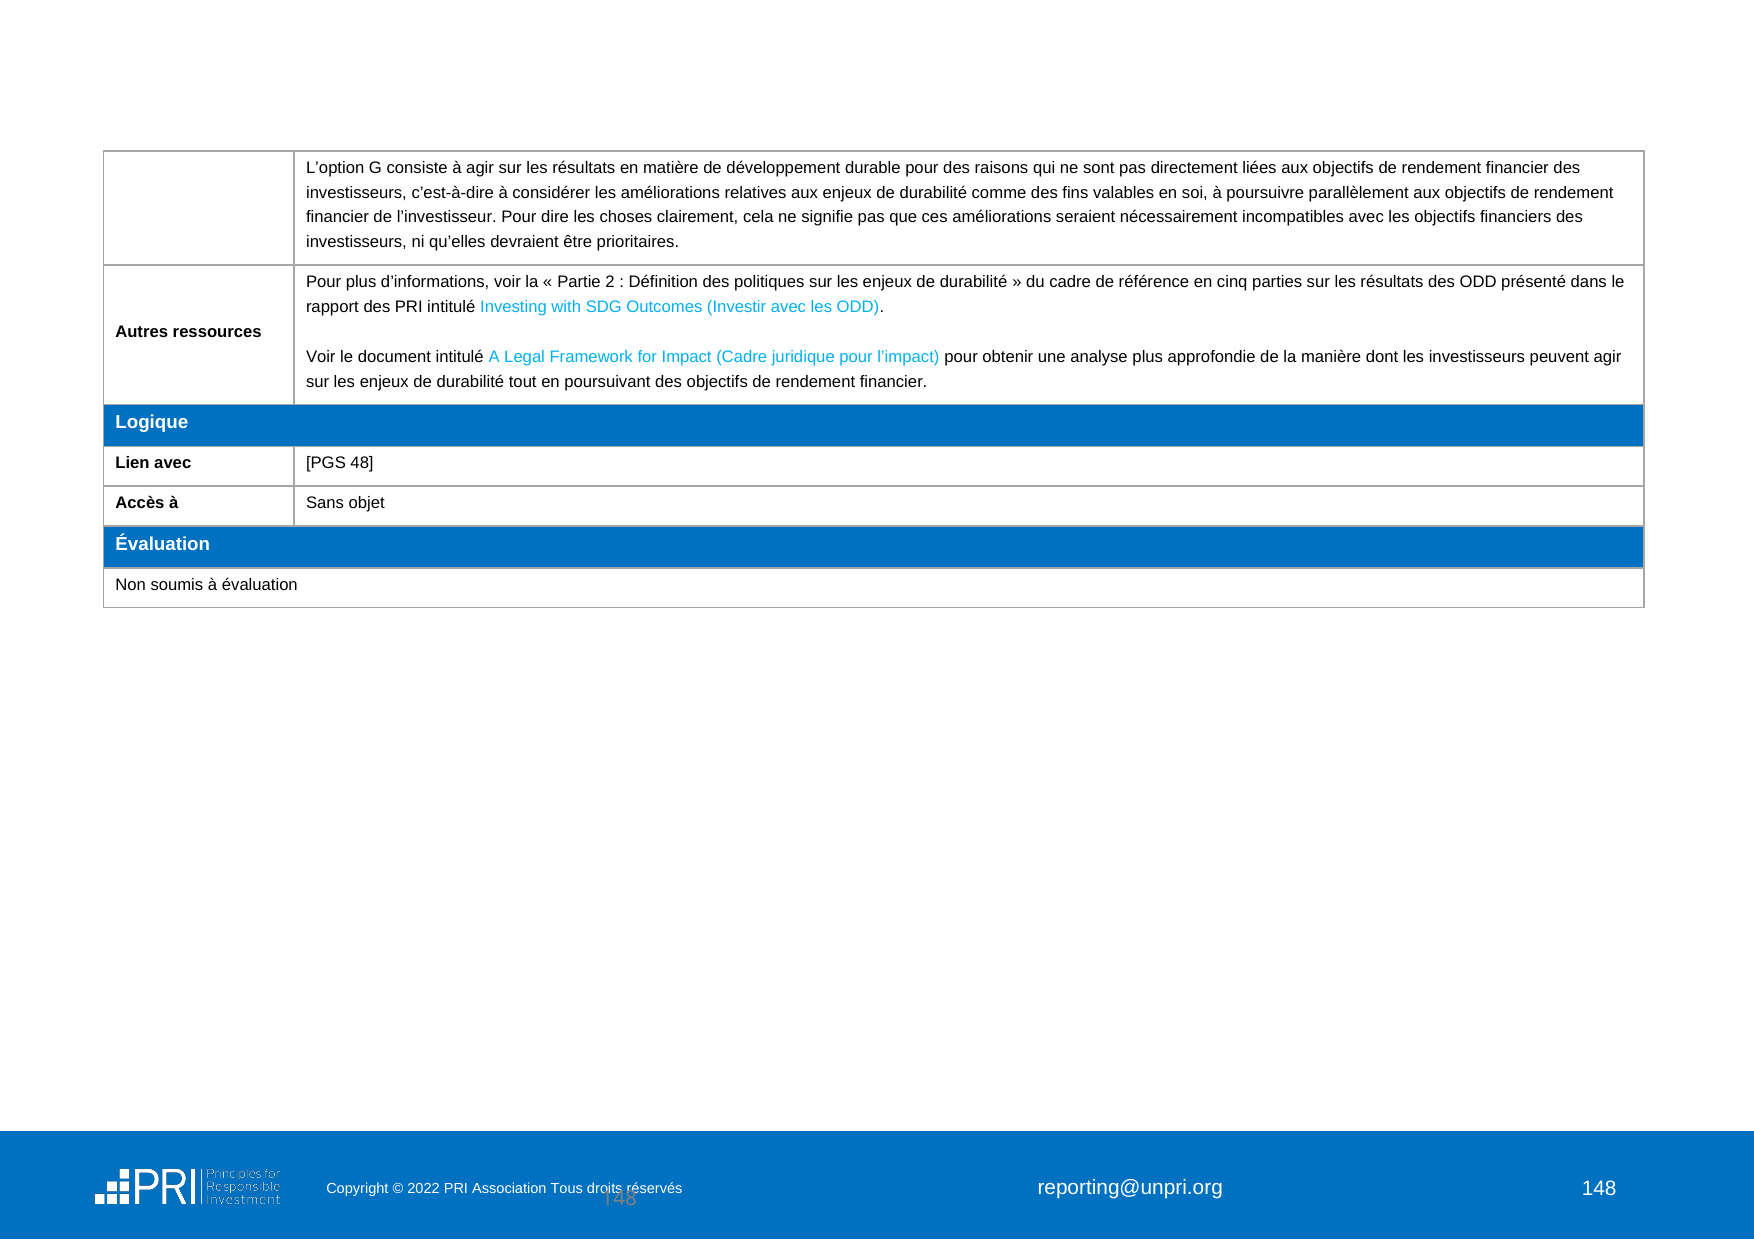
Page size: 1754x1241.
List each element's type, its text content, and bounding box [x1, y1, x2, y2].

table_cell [104, 152, 293, 264]
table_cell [295, 152, 1643, 264]
table_cell Accès à [104, 487, 293, 525]
picture [92, 1166, 282, 1207]
table_cell [PGS 48] [295, 447, 1643, 485]
table_cell Non soumis à évaluation [104, 569, 1643, 607]
table_cell Évaluation [104, 527, 1643, 567]
table_cell Autres ressources [104, 266, 293, 404]
table_cell Sans objet [295, 487, 1643, 525]
table_cell Logique [104, 405, 1643, 446]
table_cell Lien avec [104, 447, 293, 485]
table_cell Pour plus d’informations, voir la « Partie 2 : Définition des politiques sur les enjeux de durabilité » du cadre de référence en cinq parties sur les résultats des ODD présenté dans le rapport des PRI intitulé Investing with SDG Outcomes (Investir avec les ODD). Voir le document intitulé A Legal Framework for Impact (Cadre juridique pour l’impact) pour obtenir une analyse plus approfondie de la manière dont les investisseurs peuvent agir sur les enjeux de durabilité tout en poursuivant des objectifs de rendement financier. [295, 266, 1643, 404]
